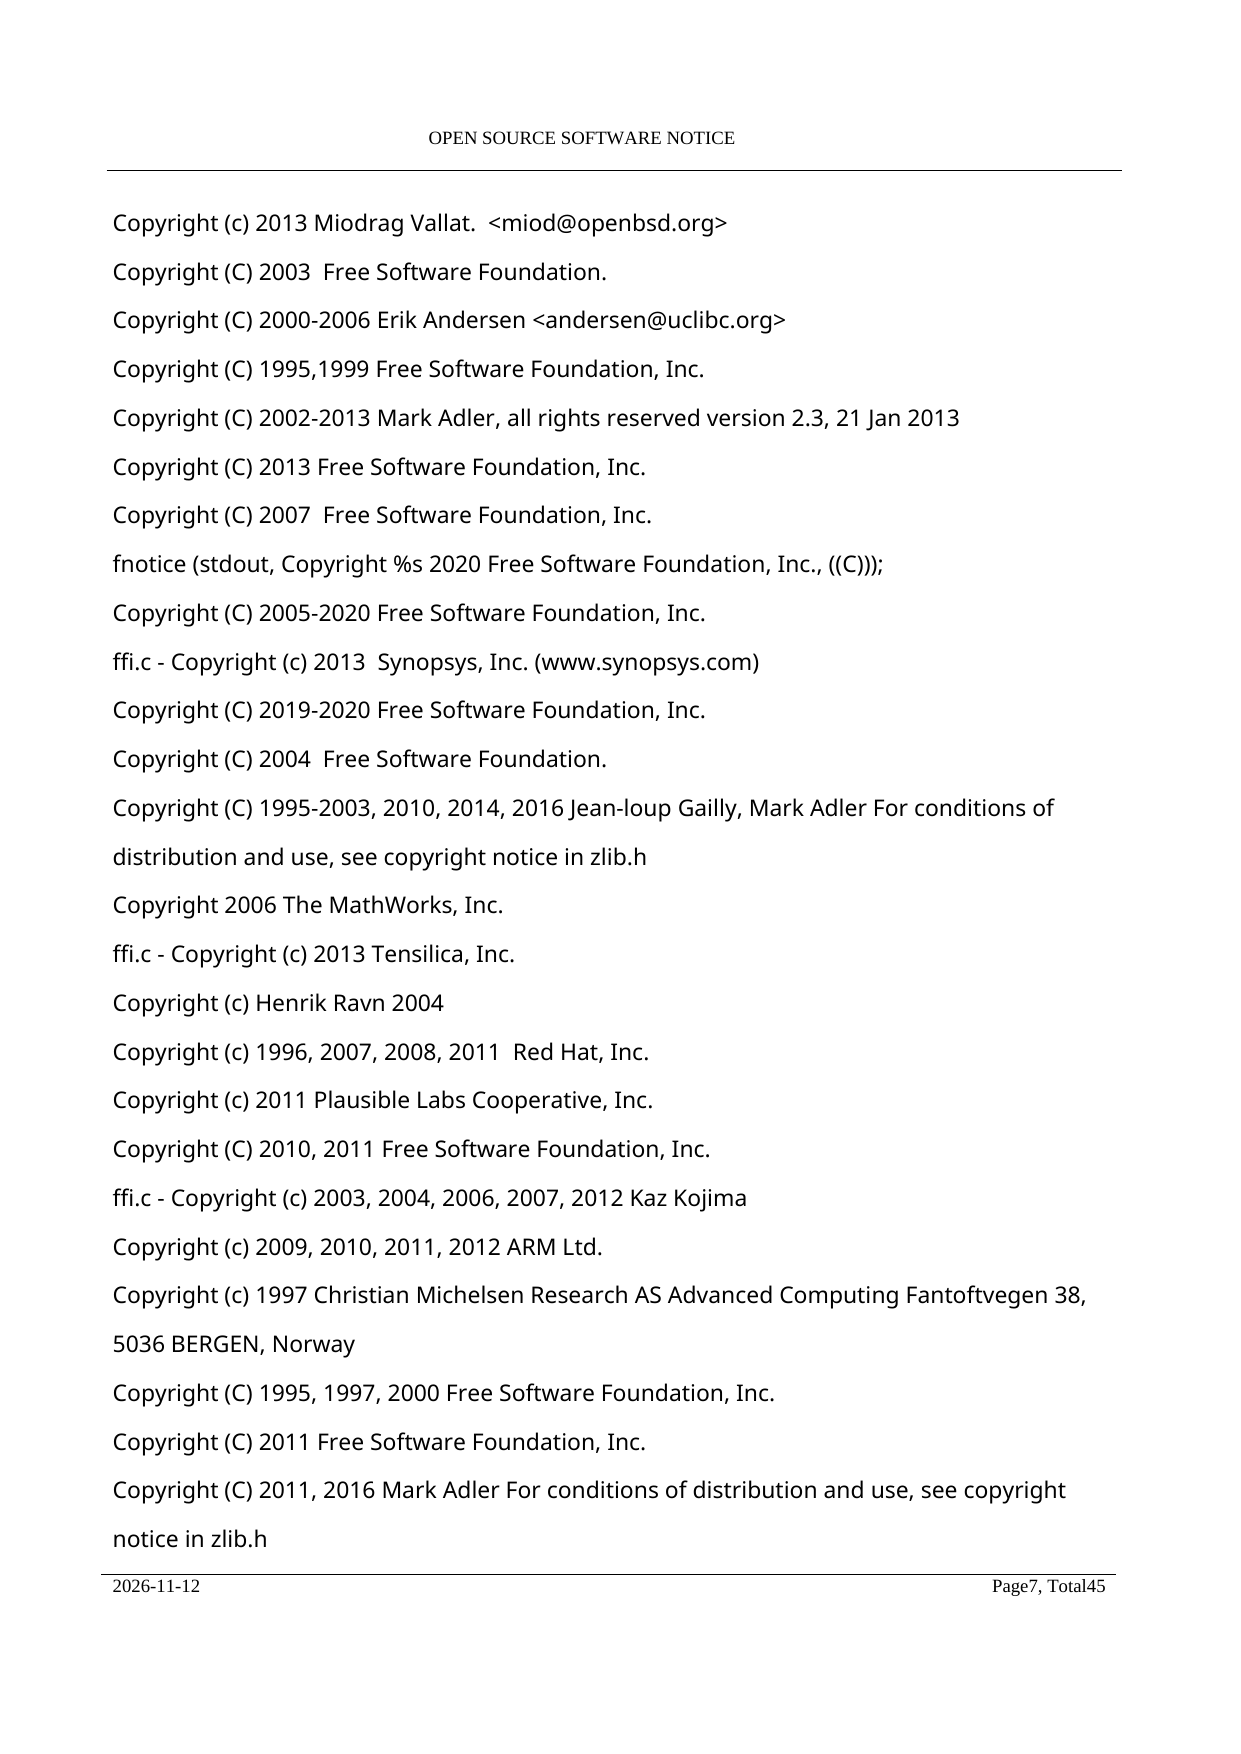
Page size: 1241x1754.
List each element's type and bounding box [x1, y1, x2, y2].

text [112, 206, 1128, 1555]
